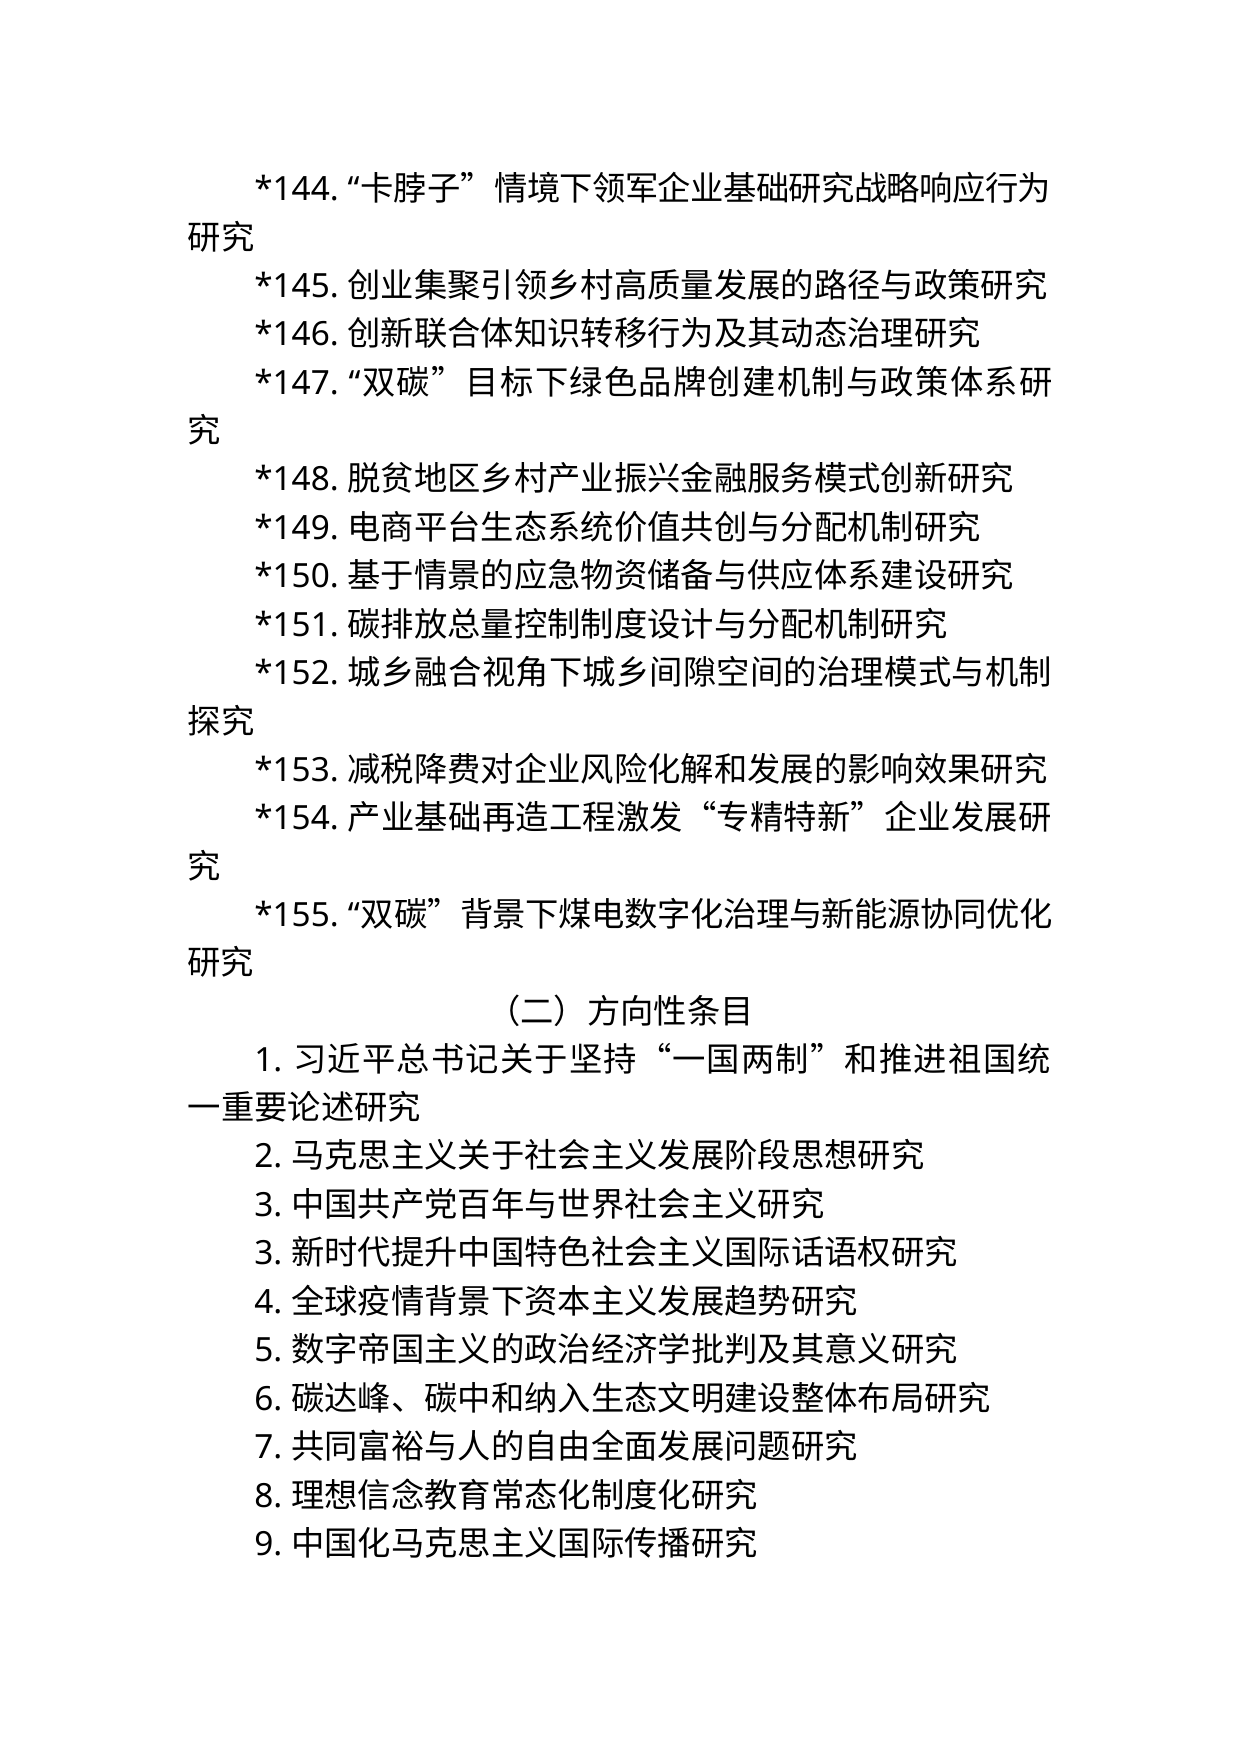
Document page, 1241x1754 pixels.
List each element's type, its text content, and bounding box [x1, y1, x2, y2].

text *155. “双碳”背景下煤电数字化治理与新能源协同优化研究 [187, 888, 1053, 984]
text *154. 产业基础再造工程激发“专精特新”企业发展研究 [187, 791, 1053, 888]
text 6. 碳达峰、碳中和纳入生态文明建设整体布局研究 [187, 1371, 1053, 1420]
text *150. 基于情景的应急物资储备与供应体系建设研究 [187, 549, 1053, 597]
text *149. 电商平台生态系统价值共创与分配机制研究 [187, 501, 1053, 549]
text 2. 马克思主义关于社会主义发展阶段思想研究 [187, 1129, 1053, 1178]
text *148. 脱贫地区乡村产业振兴金融服务模式创新研究 [187, 452, 1053, 501]
text *145. 创业集聚引领乡村高质量发展的路径与政策研究 [187, 259, 1053, 307]
text *153. 减税降费对企业风险化解和发展的影响效果研究 [187, 743, 1053, 791]
text 3. 中国共产党百年与世界社会主义研究 [187, 1178, 1053, 1226]
text 5. 数字帝国主义的政治经济学批判及其意义研究 [187, 1323, 1053, 1371]
text *146. 创新联合体知识转移行为及其动态治理研究 [187, 307, 1053, 356]
text 1. 习近平总书记关于坚持“一国两制”和推进祖国统一重要论述研究 [187, 1033, 1053, 1129]
text 7. 共同富裕与人的自由全面发展问题研究 [187, 1420, 1053, 1468]
text *147. “双碳”目标下绿色品牌创建机制与政策体系研究 [187, 356, 1053, 452]
text *152. 城乡融合视角下城乡间隙空间的治理模式与机制探究 [187, 646, 1053, 743]
text *151. 碳排放总量控制制度设计与分配机制研究 [187, 597, 1053, 646]
text 4. 全球疫情背景下资本主义发展趋势研究 [187, 1274, 1053, 1323]
text 9. 中国化马克思主义国际传播研究 [187, 1517, 1053, 1565]
text 8. 理想信念教育常态化制度化研究 [187, 1468, 1053, 1517]
text 3. 新时代提升中国特色社会主义国际话语权研究 [187, 1226, 1053, 1274]
text *144. “卡脖子”情境下领军企业基础研究战略响应行为研究 [187, 162, 1053, 259]
text （二）方向性条目 [187, 984, 1053, 1033]
